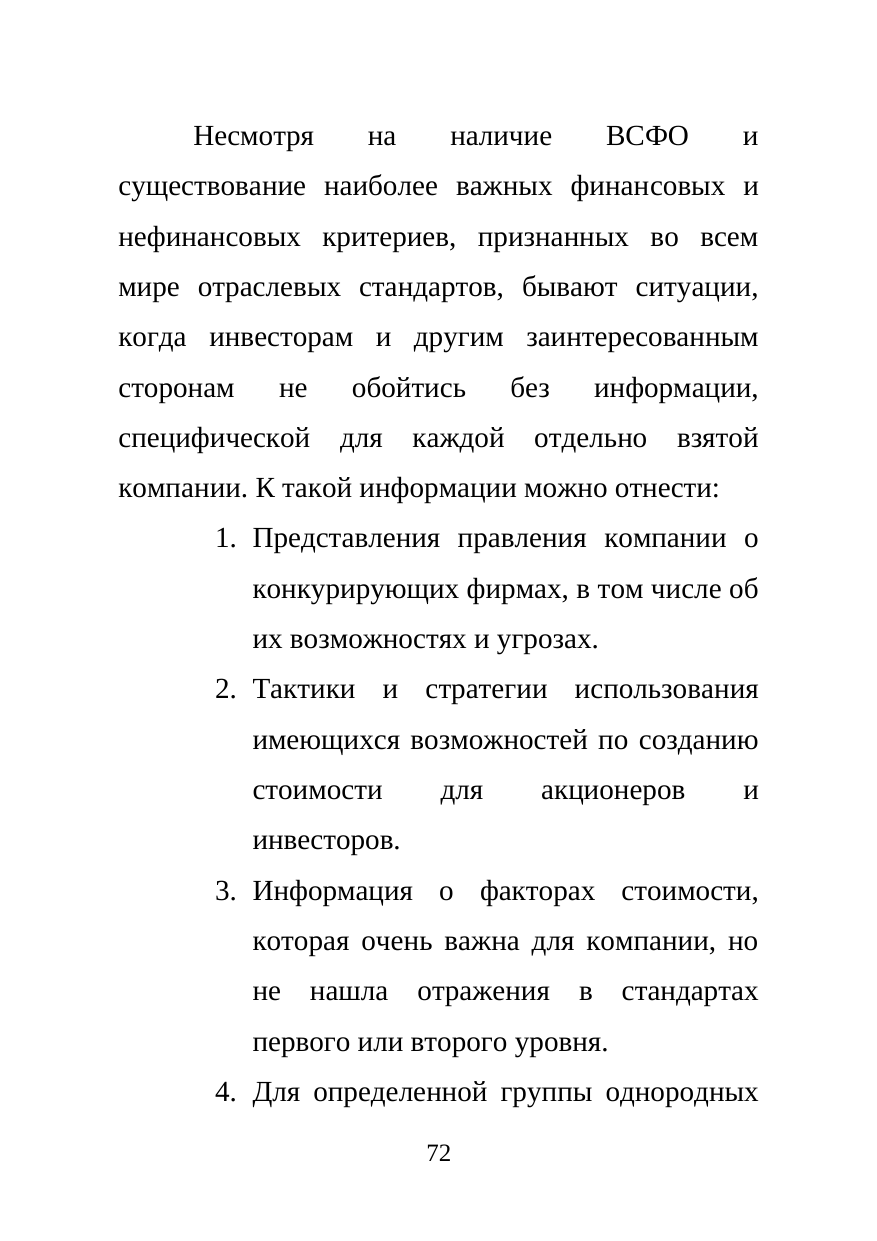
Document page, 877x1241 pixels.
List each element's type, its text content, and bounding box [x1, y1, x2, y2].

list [215, 1074, 759, 1108]
list Тактики и стратегии использования имеющихся возможностей по созданию стоимости для акционеров и инвесторов. [215, 672, 759, 856]
list Информация о факторах стоимости, которая очень важна для компании, но не нашла отражения в стандартах первого или второго уровня. [215, 873, 759, 1057]
text Несмотря на наличие ВСФО и существование наиболее важных финансовых и нефинансовых критериев, признанных во всем мире отраслевых стандартов, бывают ситуации, когда инвесторам и другим заинтересованным сторонам не обойтись без информации, специфической для каждой отдельно взятой компании. К такой информации можно отнести: [118, 118, 759, 504]
list Представления правления компании о конкурирующих фирмах, в том числе об их возможностях и угрозах. [215, 521, 759, 655]
